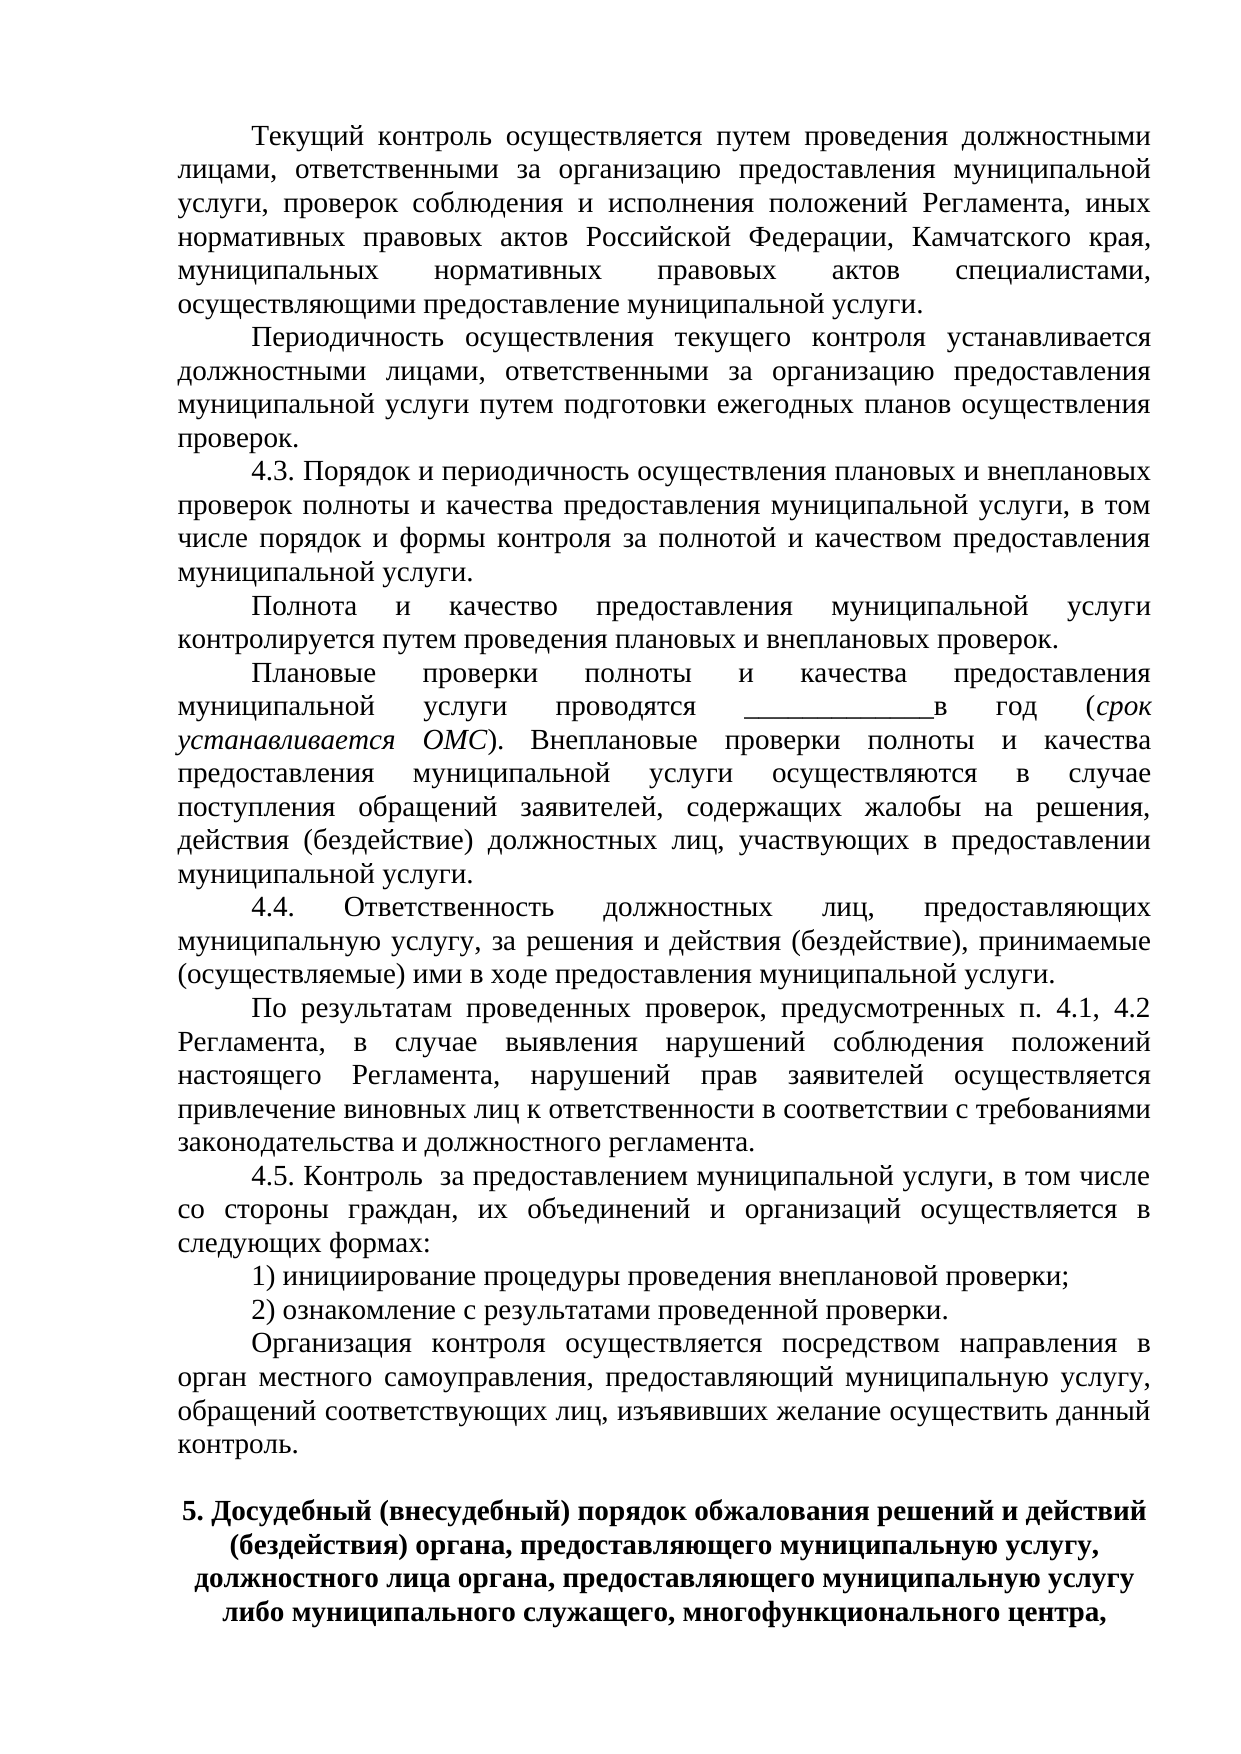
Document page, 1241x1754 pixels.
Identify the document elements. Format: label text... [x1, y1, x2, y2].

list 4.5. Контроль за предоставлением муниципальной услуги, в том числе со стороны граждан, их объединений и организаций осуществляется в следующих формах: [177, 1158, 1152, 1258]
list По результатам проведенных проверок, предусмотренных п. 4.1, 4.2 Регламента, в случае выявления нарушений соблюдения положений настоящего Регламента, нарушений прав заявителей осуществляется привлечение виновных лиц к ответственности в соответствии с требованиями законодательства и должностного регламента. [177, 990, 1152, 1158]
list Полнота и качество предоставления муниципальной услуги контролируется путем проведения плановых и внеплановых проверок. [177, 588, 1152, 655]
list Периодичность осуществления текущего контроля устанавливается должностными лицами, ответственными за организацию предоставления муниципальной услуги путем подготовки ежегодных планов осуществления проверок. [177, 319, 1152, 453]
list 4.4. Ответственность должностных лиц, предоставляющих муниципальную услугу, за решения и действия (бездействие), принимаемые (осуществляемые) ими в ходе предоставления муниципальной услуги. [177, 889, 1152, 990]
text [177, 1493, 1152, 1627]
list 2) ознакомление с результатами проведенной проверки. [177, 1292, 1152, 1326]
list Текущий контроль осуществляется путем проведения должностными лицами, ответственными за организацию предоставления муниципальной услуги, проверок соблюдения и исполнения положений Регламента, иных нормативных правовых актов Российской Федерации, Камчатского края, муниципальных нормативных правовых актов специалистами, осуществляющими предоставление муниципальной услуги. [177, 118, 1152, 319]
list Организация контроля осуществляется посредством направления в орган местного самоуправления, предоставляющий муниципальную услугу, обращений соответствующих лиц, изъявивших желание осуществить данный контроль. [177, 1326, 1152, 1460]
list 1) инициирование процедуры проведения внеплановой проверки; [177, 1258, 1152, 1292]
list Плановые проверки полноты и качества предоставления муниципальной услуги проводятся _____________в год (срок устанавливается ОМС). Внеплановые проверки полноты и качества предоставления муниципальной услуги осуществляются в случае поступления обращений заявителей, содержащих жалобы на решения, действия (бездействие) должностных лиц, участвующих в предоставлении муниципальной услуги. [177, 655, 1152, 889]
list 4.3. Порядок и периодичность осуществления плановых и внеплановых проверок полноты и качества предоставления муниципальной услуги, в том числе порядок и формы контроля за полнотой и качеством предоставления муниципальной услуги. [177, 453, 1152, 588]
